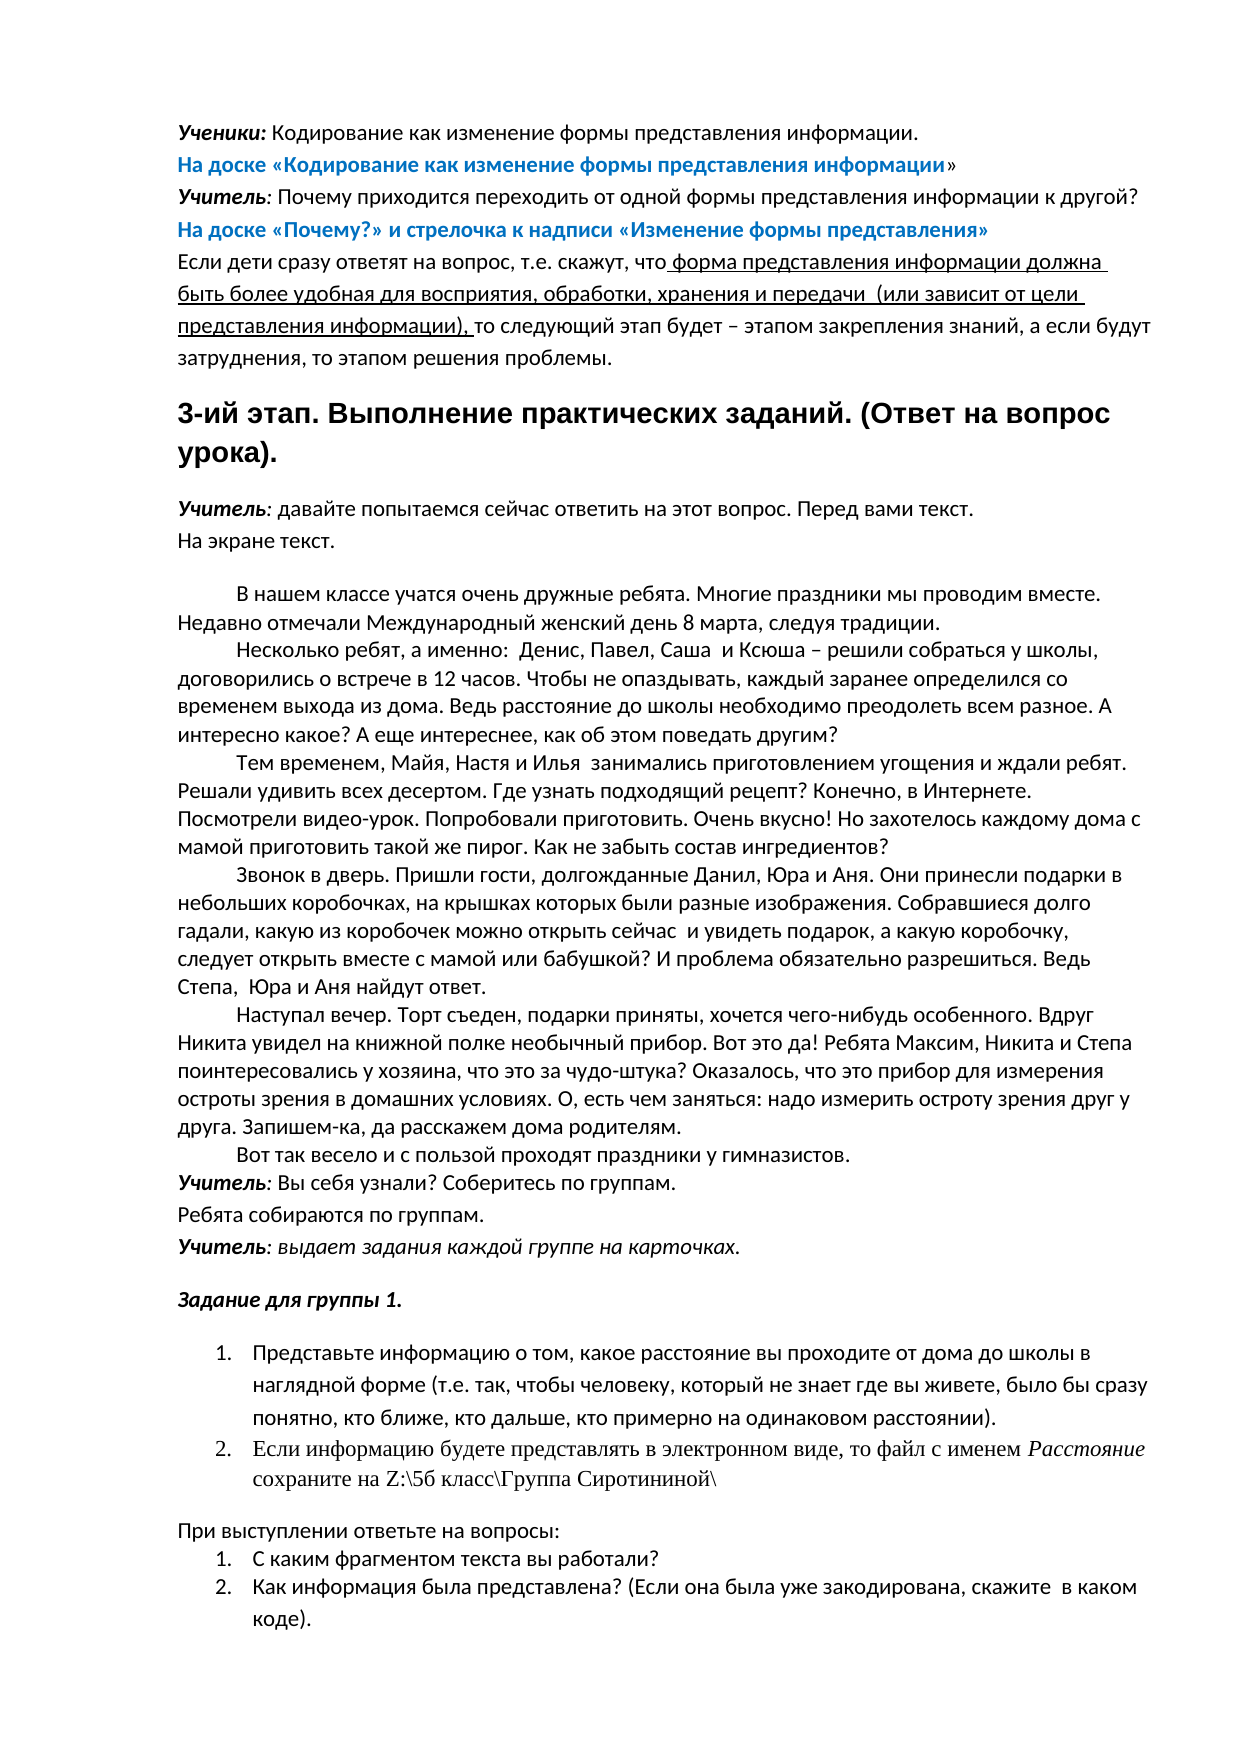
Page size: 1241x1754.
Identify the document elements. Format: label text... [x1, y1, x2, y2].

list На доске «Кодирование как изменение формы представления информации» [177, 150, 1152, 178]
list Ученики: Кодирование как изменение формы представления информации. [177, 118, 1152, 146]
list Если информацию будете представлять в электронном виде, то файл с именем Расстояние сохраните на Z:\5б класс\Группа Сиротининой\ [215, 1435, 1152, 1492]
text В нашем классе учатся очень дружные ребята. Многие праздники мы проводим вместе. Недавно отмечали Международный женский день 8 марта, следуя традиции. [177, 579, 1152, 636]
list Учитель: давайте попытаемся сейчас ответить на этот вопрос. Перед вами текст. [177, 494, 1152, 522]
text 3-ий этап. Выполнение практических заданий. (Ответ на вопрос урока). [177, 396, 1152, 468]
text Звонок в дверь. Пришли гости, долгожданные Данил, Юра и Аня. Они принесли подарки в небольших коробочках, на крышках которых были разные изображения. Собравшиеся долго гадали, какую из коробочек можно открыть сейчас и увидеть подарок, а какую коробочку, следует открыть вместе с мамой или бабушкой? И проблема обязательно разрешиться. Ведь Степа, Юра и Аня найдут ответ. [177, 860, 1152, 1000]
list Если дети сразу ответят на вопрос, т.е. скажут, что форма представления информации должна быть более удобная для восприятия, обработки, хранения и передачи (или зависит от цели представления информации), то следующий этап будет – этапом закрепления знаний, а если будут затруднения, то этапом решения проблемы. [177, 247, 1152, 371]
text Несколько ребят, а именно: Денис, Павел, Саша и Ксюша – решили собраться у школы, договорились о встрече в 12 часов. Чтобы не опаздывать, каждый заранее определился со временем выхода из дома. Ведь расстояние до школы необходимо преодолеть всем разное. А интересно какое? А еще интереснее, как об этом поведать другим? [177, 636, 1152, 748]
list На доске «Почему?» и стрелочка к надписи «Изменение формы представления» [177, 215, 1152, 243]
text Тем временем, Майя, Настя и Илья занимались приготовлением угощения и ждали ребят. Решали удивить всех десертом. Где узнать подходящий рецепт? Конечно, в Интернете. Посмотрели видео-урок. Попробовали приготовить. Очень вкусно! Но захотелось каждому дома с мамой приготовить такой же пирог. Как не забыть состав ингредиентов? [177, 748, 1152, 860]
list Учитель: Почему приходится переходить от одной формы представления информации к другой? [177, 182, 1152, 211]
text При выступлении ответьте на вопросы: [177, 1516, 1152, 1544]
list Представьте информацию о том, какое расстояние вы проходите от дома до школы в наглядной форме (т.е. так, чтобы человеку, который не знает где вы живете, было бы сразу понятно, кто ближе, кто дальше, кто примерно на одинаковом расстоянии). [215, 1338, 1152, 1431]
list С каким фрагментом текста вы работали? [215, 1544, 1152, 1572]
list Ребята собираются по группам. [177, 1200, 1152, 1228]
list Учитель: Вы себя узнали? Соберитесь по группам. [177, 1168, 1152, 1196]
list Как информация была представлена? (Если она была уже закодирована, скажите в каком коде). [215, 1572, 1152, 1632]
text Вот так весело и с пользой проходят праздники у гимназистов. [177, 1140, 1152, 1168]
text Наступал вечер. Торт съеден, подарки приняты, хочется чего-нибудь особенного. Вдруг Никита увидел на книжной полке необычный прибор. Вот это да! Ребята Максим, Никита и Степа поинтересовались у хозяина, что это за чудо-штука? Оказалось, что это прибор для измерения остроты зрения в домашних условиях. О, есть чем заняться: надо измерить остроту зрения друг у друга. Запишем-ка, да расскажем дома родителям. [177, 1000, 1152, 1140]
list На экране текст. [177, 527, 1152, 554]
list Учитель: выдает задания каждой группе на карточках. [177, 1232, 1152, 1260]
text Задание для группы 1. [177, 1285, 1152, 1313]
